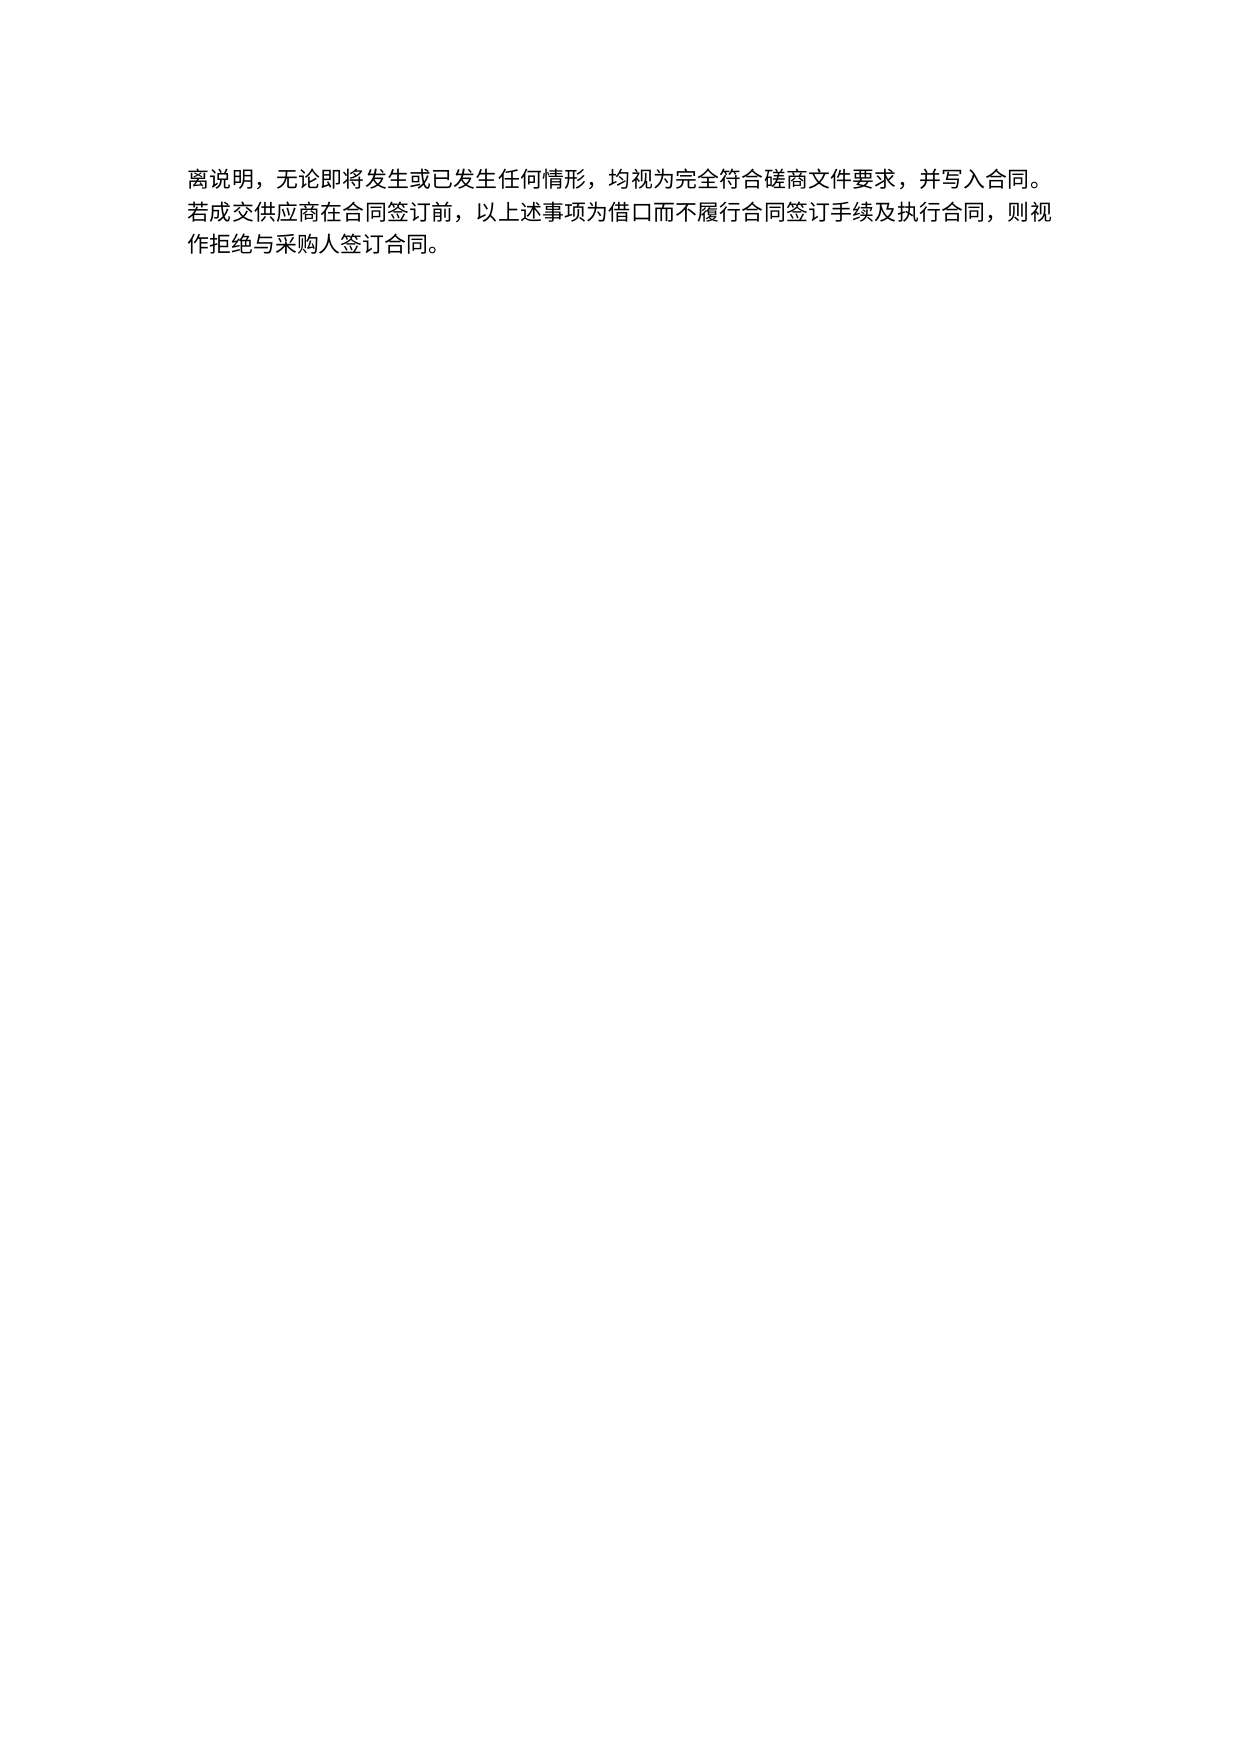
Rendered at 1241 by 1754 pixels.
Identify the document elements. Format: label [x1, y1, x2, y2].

text [187, 162, 1053, 259]
